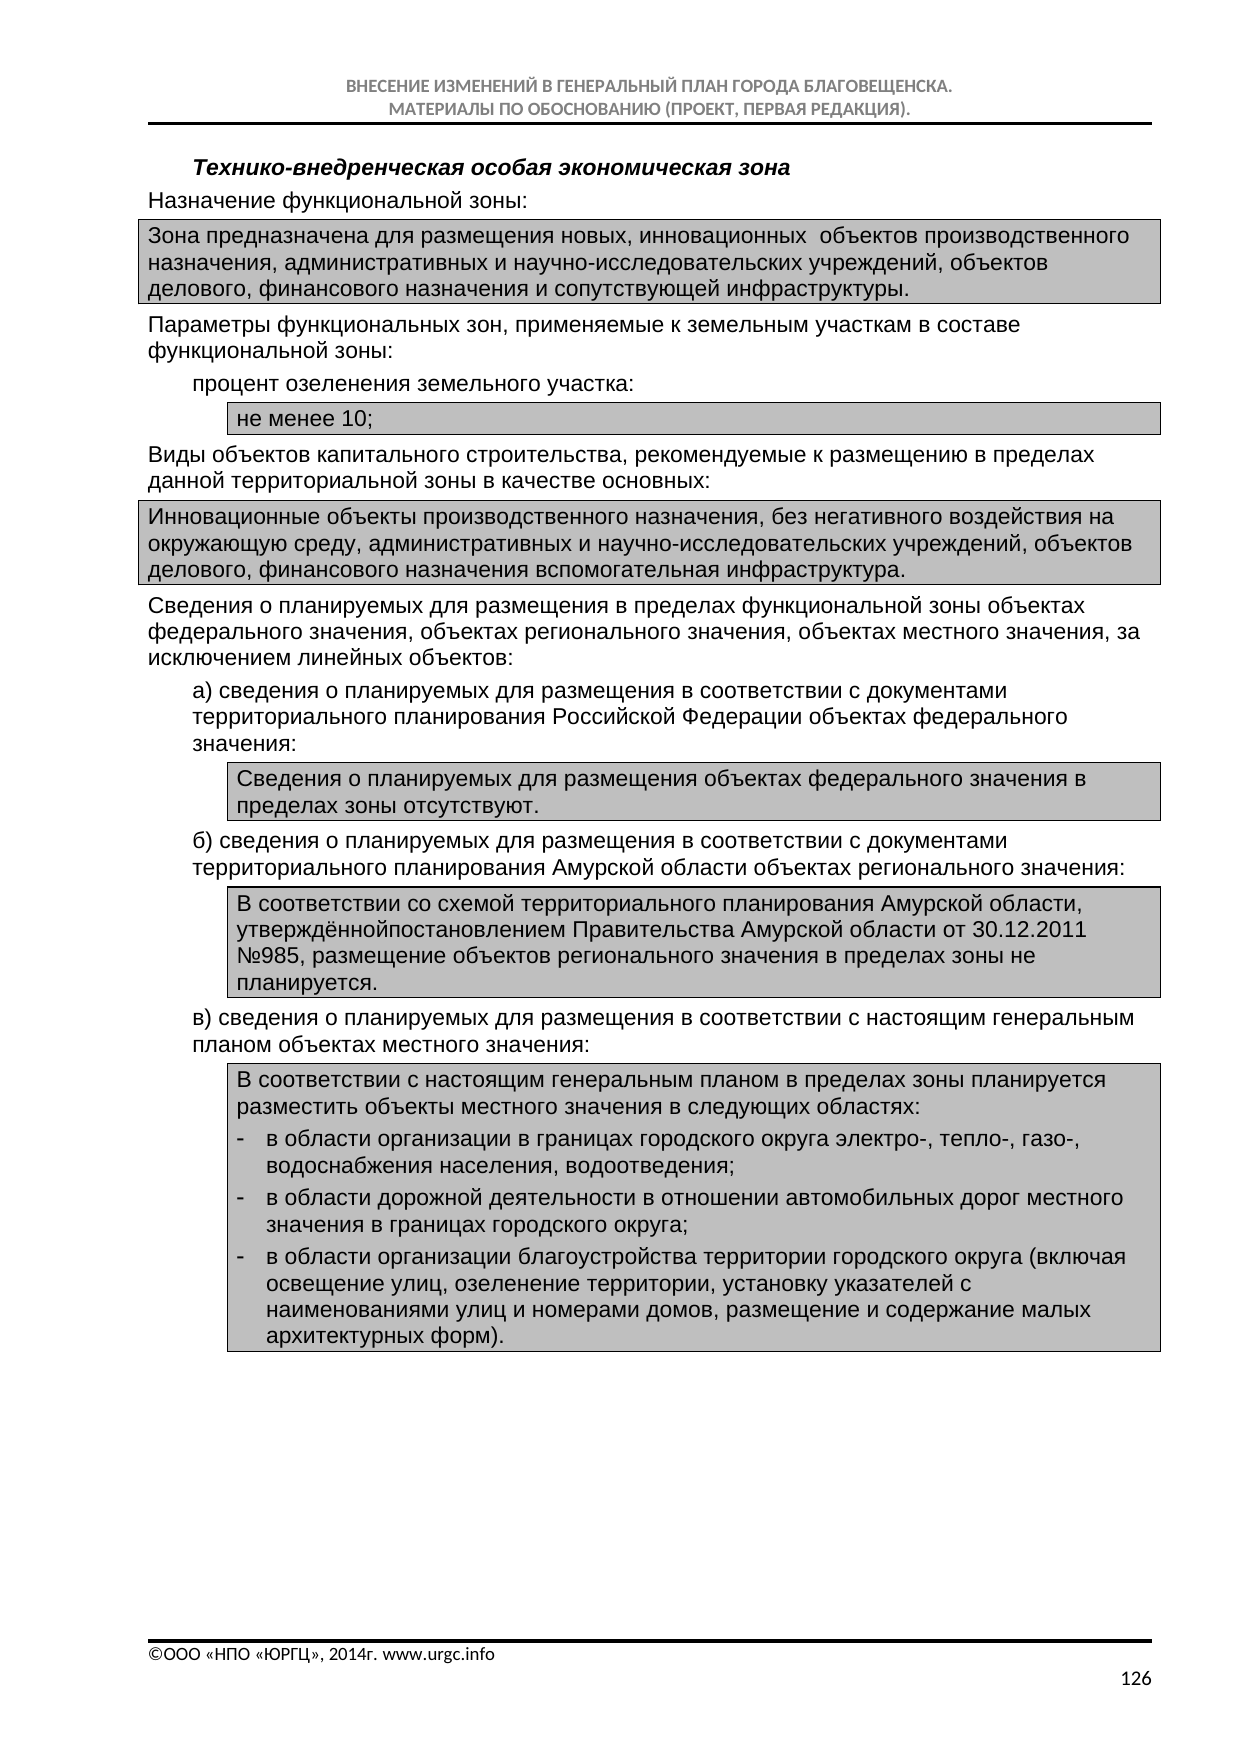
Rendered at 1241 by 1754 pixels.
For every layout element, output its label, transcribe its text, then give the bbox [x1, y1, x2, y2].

text Параметры функциональных зон, применяемые к земельным участкам в составе функциональной зоны: [148, 311, 1152, 363]
text Инновационные объекты производственного назначения, без негативного воздействия на окружающую среду, административных и научно-исследовательских учреждений, объектов делового, финансового назначения вспомогательная инфраструктура. [139, 501, 1160, 584]
text б) сведения о планируемых для размещения в соответствии с документами территориального планирования Амурской области объектах регионального значения: [192, 827, 1152, 880]
text Сведения о планируемых для размещения объектах федерального значения в пределах зоны отсутствуют. [228, 763, 1160, 820]
list в области дорожной деятельности в отношении автомобильных дорог местного значения в границах городского округа; [228, 1181, 1160, 1237]
text Зона предназначена для размещения новых, инновационных объектов производственного назначения, административных и научно-исследовательских учреждений, объектов делового, финансового назначения и сопутствующей инфраструктуры. [139, 220, 1160, 303]
text Сведения о планируемых для размещения в пределах функциональной зоны объектах федерального значения, объектах регионального значения, объектах местного значения, за исключением линейных объектов: [148, 592, 1152, 671]
text а) сведения о планируемых для размещения в соответствии с документами территориального планирования Российской Федерации объектах федерального значения: [192, 677, 1152, 756]
list Технико-внедренческая особая экономическая зона [192, 154, 1152, 180]
text Назначение функциональной зоны: [148, 187, 1152, 213]
text В соответствии со схемой территориального планирования Амурской области, утверждённойпостановлением Правительства Амурской области от 30.12.2011 №985, размещение объектов регионального значения в пределах зоны не планируется. [228, 888, 1160, 997]
text не менее 10; [228, 403, 1160, 434]
text в) сведения о планируемых для размещения в соответствии с настоящим генеральным планом объектах местного значения: [192, 1004, 1152, 1057]
list в области организации в границах городского округа электро-, тепло-, газо-, водоснабжения населения, водоотведения; [228, 1122, 1160, 1178]
list в области организации благоустройства территории городского округа (включая освещение улиц, озеленение территории, установку указателей с наименованиями улиц и номерами домов, размещение и содержание малых архитектурных форм). [228, 1240, 1160, 1351]
text В соответствии с настоящим генеральным планом в пределах зоны планируется разместить объекты местного значения в следующих областях: [228, 1064, 1160, 1119]
text процент озеленения земельного участка: [192, 370, 1152, 396]
text Виды объектов капитального строительства, рекомендуемые к размещению в пределах данной территориальной зоны в качестве основных: [148, 441, 1152, 494]
